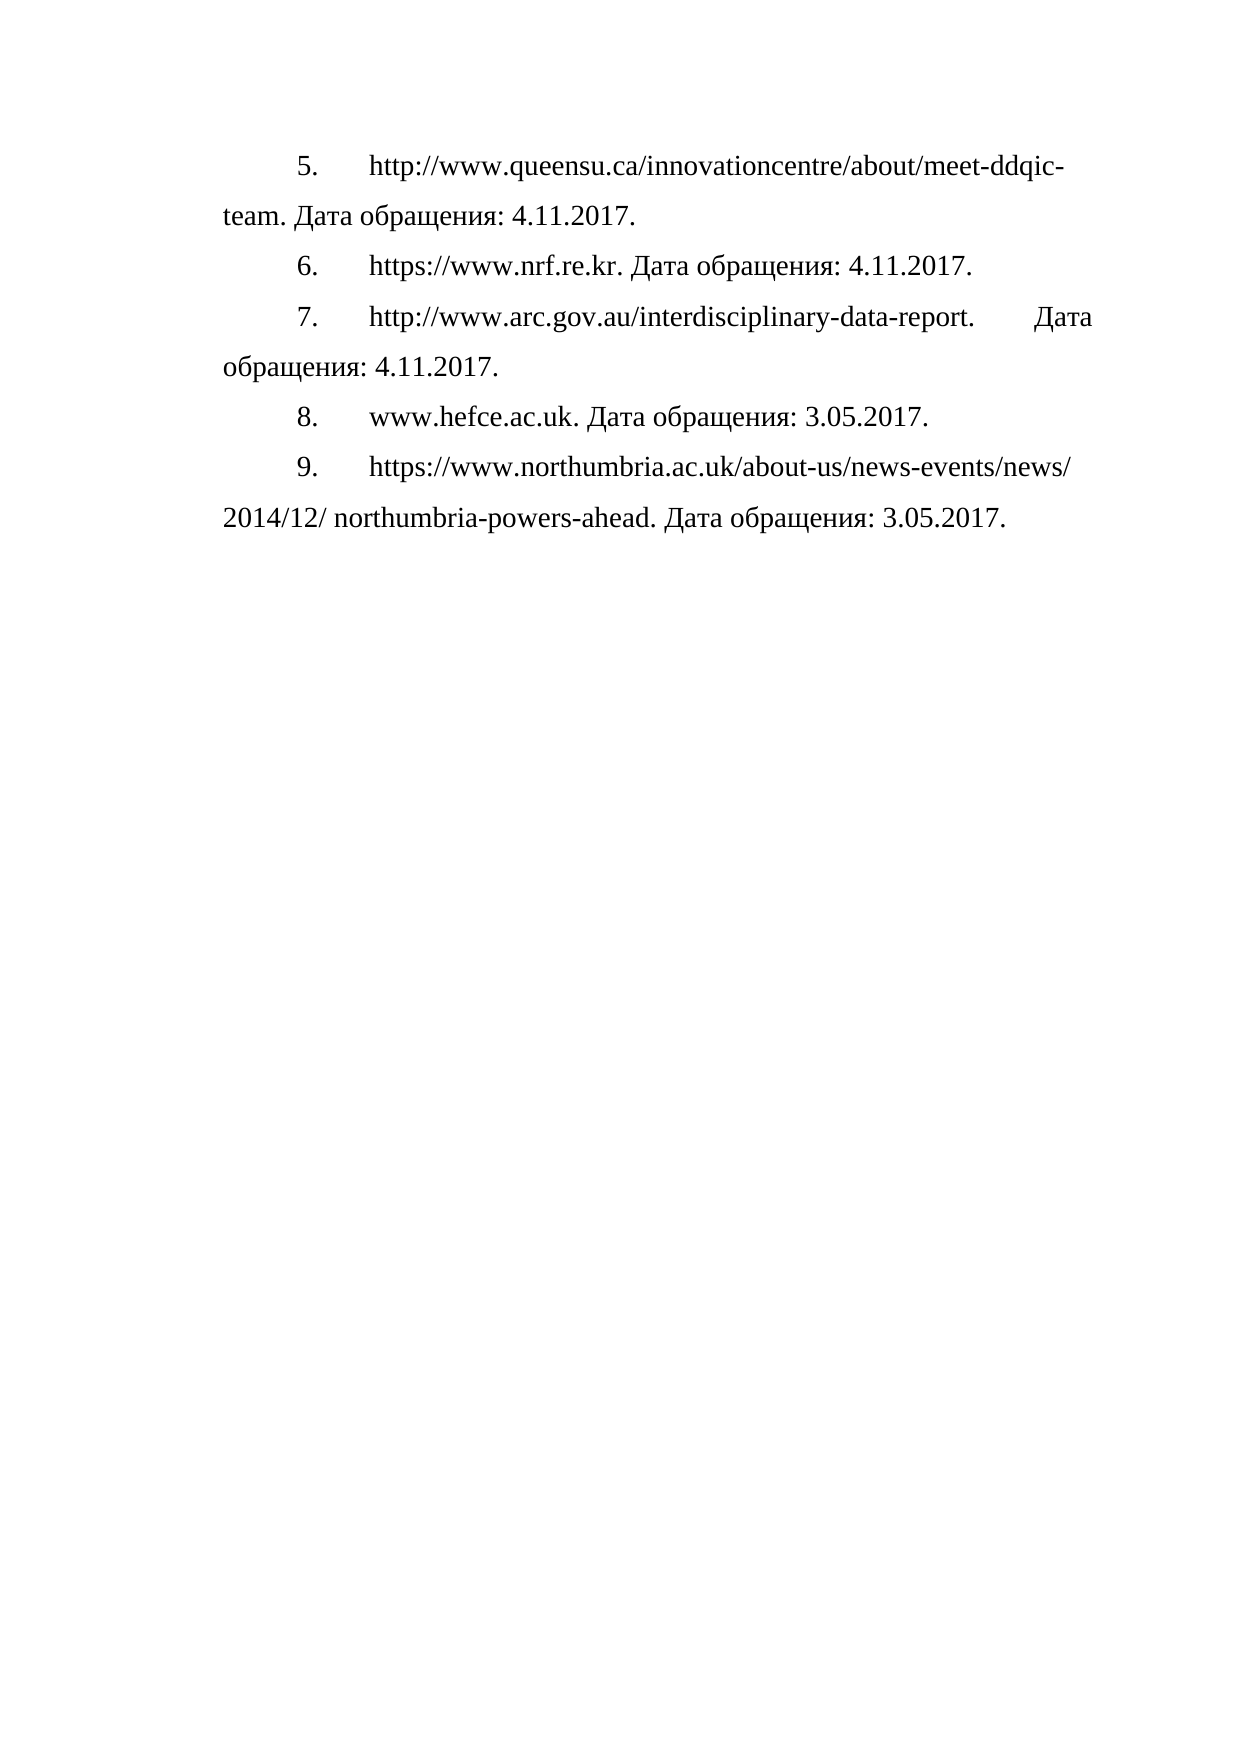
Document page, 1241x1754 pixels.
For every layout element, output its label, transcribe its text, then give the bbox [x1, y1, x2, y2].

list www.hefce.ac.uk. Дата обращения: 3.05.2017. [223, 399, 1092, 433]
list http://www.arc.gov.au/interdisciplinary-data-report. Дата обращения: 4.11.2017. [223, 299, 1092, 382]
list http://www.queensu.ca/innovationcentre/about/meet-ddqic-team. Дата обращения: 4.11.2017. [223, 148, 1092, 232]
list https://www.nrf.re.kr. Дата обращения: 4.11.2017. [223, 248, 1092, 282]
list https://www.northumbria.ac.uk/about-us/news-events/news/2014/12/ northumbria-powers-ahead. Дата обращения: 3.05.2017. [223, 449, 1092, 533]
